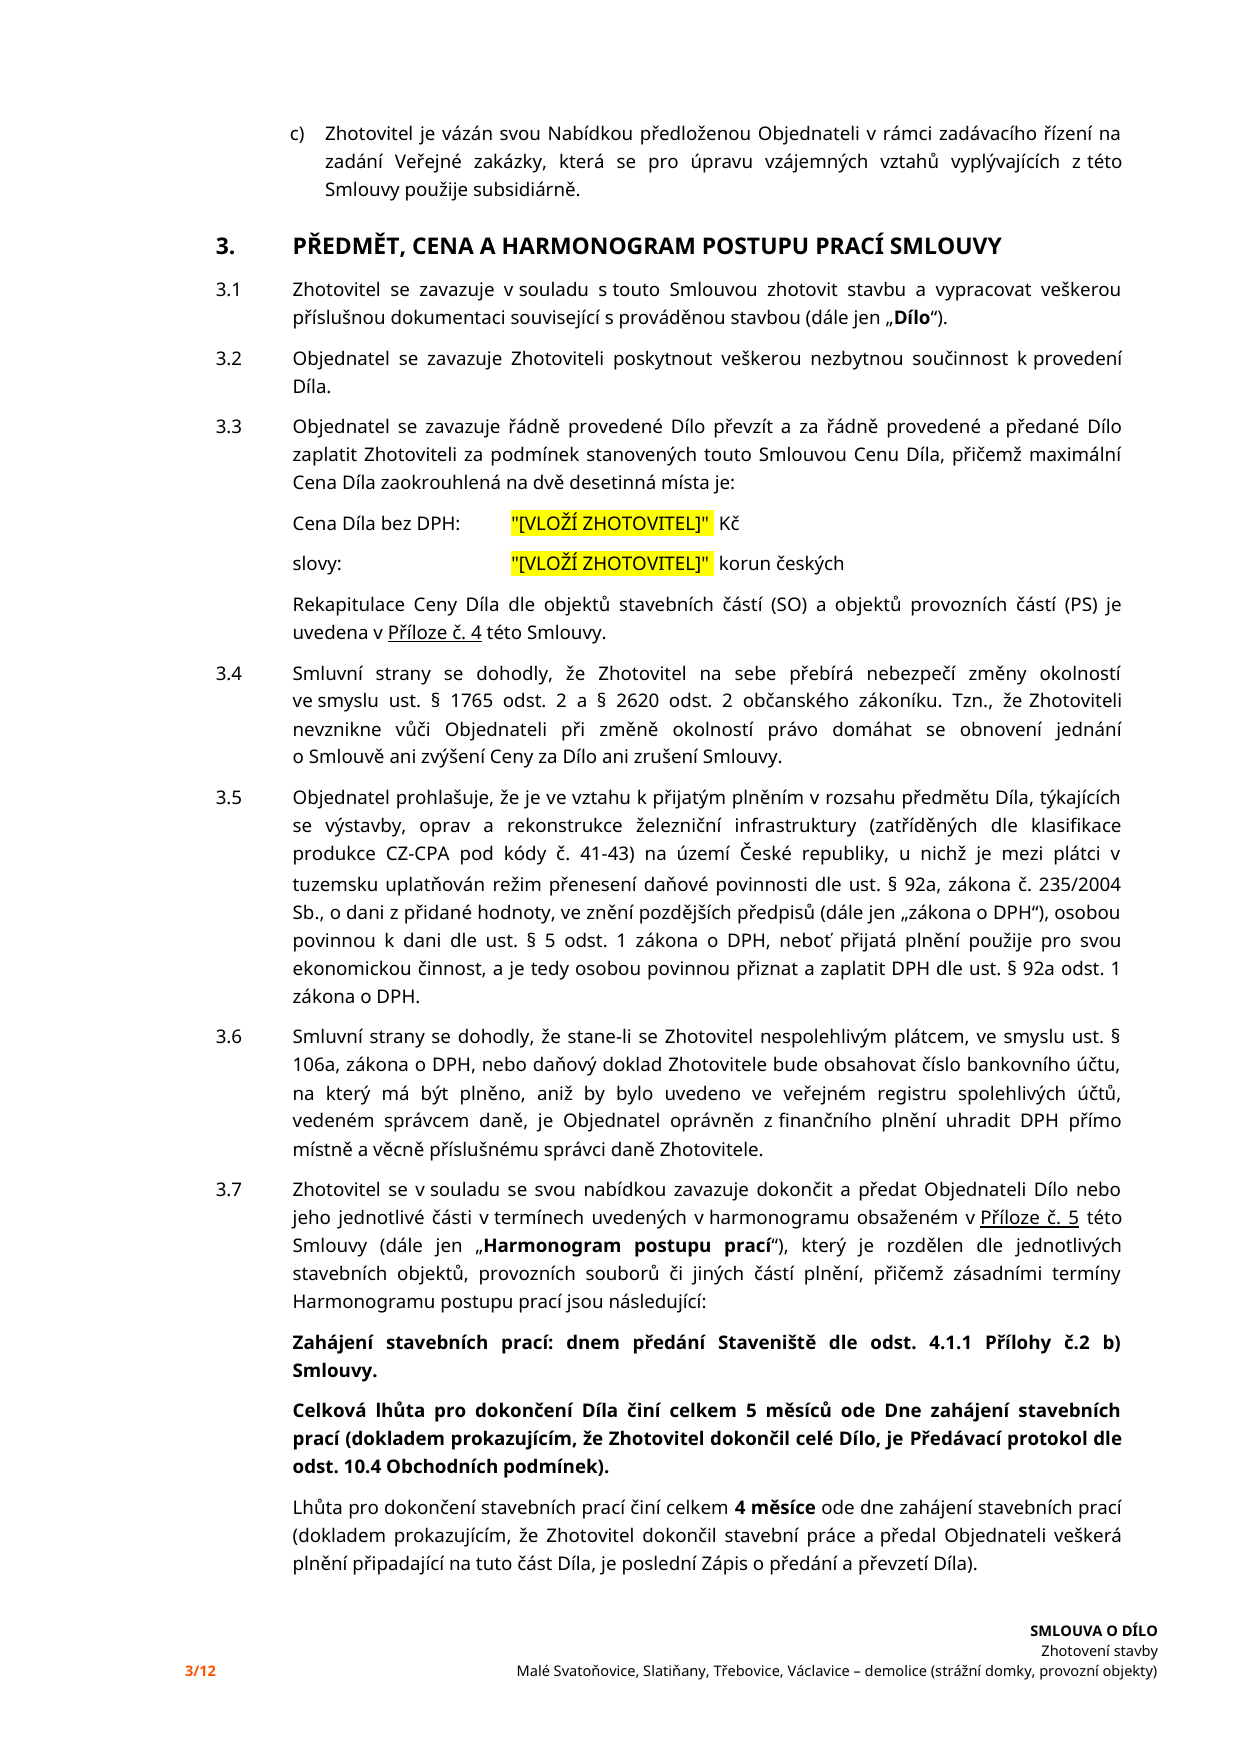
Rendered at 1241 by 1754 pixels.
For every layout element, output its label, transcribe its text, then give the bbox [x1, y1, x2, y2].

text Objednatel se zavazuje Zhotoviteli poskytnout veškerou nezbytnou součinnost k provedení Díla. [216, 345, 1122, 399]
text Objednatel se zavazuje řádně provedené Dílo převzít a za řádně provedené a předané Dílo zaplatit Zhotoviteli za podmínek stanovených touto Smlouvou Cenu Díla, přičemž maximální Cena Díla zaokrouhlená na dvě desetinná místa je: [216, 414, 1122, 495]
list Objednatel prohlašuje, že je ve vztahu k přijatým plněním v rozsahu předmětu Díla, týkajících se výstavby, oprav a rekonstrukce železniční infrastruktury (zatříděných dle klasifikace produkce CZ-CPA pod kódy č. 41-43) na území České republiky, u nichž je mezi plátci v tuzemsku uplatňován režim přenesení daňové povinnosti dle ust. § 92a, zákona č. 235/2004 Sb., o dani z přidané hodnoty, ve znění pozdějších předpisů (dále jen „zákona o DPH“), osobou povinnou k dani dle ust. § 5 odst. 1 zákona o DPH, neboť přijatá plnění použije pro svou ekonomickou činnost, a je tedy osobou povinnou přiznat a zaplatit DPH dle ust. § 92a odst. 1 zákona o DPH. [216, 784, 1122, 1009]
text Zhotovitel se v souladu se svou nabídkou zavazuje dokončit a předat Objednateli Dílo nebo jeho jednotlivé části v termínech uvedených v harmonogramu obsaženém v Příloze č. 5 této Smlouvy (dále jen „Harmonogram postupu prací“), který je rozdělen dle jednotlivých stavebních objektů, provozních souborů či jiných částí plnění, přičemž zásadními termíny Harmonogramu postupu prací jsou následující: [216, 1176, 1122, 1314]
text Zhotovitel se zavazuje v souladu s touto Smlouvou zhotovit stavbu a vypracovat veškerou příslušnou dokumentaci související s prováděnou stavbou (dále jen „Dílo“). [216, 277, 1122, 330]
text Cena Díla bez DPH: Kč [292, 510, 511, 536]
text Smluvní strany se dohodly, že stane-li se Zhotovitel nespolehlivým plátcem, ve smyslu ust. § 106a, zákona o DPH, nebo daňový doklad Zhotovitele bude obsahovat číslo bankovního účtu, na který má být plněno, aniž by bylo uvedeno ve veřejném registru spolehlivých účtů, vedeném správcem daně, je Objednatel oprávněn z finančního plnění uhradit DPH přímo místně a věcně příslušnému správci daně Zhotovitele. [216, 1024, 1122, 1161]
text slovy: korun českých [292, 551, 511, 576]
text slovy: korun českých [714, 551, 1122, 576]
text Zahájení stavebních prací: dnem předání Staveniště dle odst. 4.1.1 Přílohy č.2 b) Smlouvy. [292, 1329, 1122, 1382]
text Rekapitulace Ceny Díla dle objektů stavebních částí (SO) a objektů provozních částí (PS) je uvedena v Příloze č. 4 této Smlouvy. [292, 591, 1122, 645]
text Cena Díla bez DPH: Kč [714, 510, 1122, 536]
text Lhůta pro dokončení stavebních prací činí celkem 4 měsíce ode dne zahájení stavebních prací (dokladem prokazujícím, že Zhotovitel dokončil stavební práce a předal Objednateli veškerá plnění připadající na tuto část Díla, je poslední Zápis o předání a převzetí Díla). [292, 1494, 1122, 1576]
text Celková lhůta pro dokončení Díla činí celkem 5 měsíců ode Dne zahájení stavebních prací (dokladem prokazujícím, že Zhotovitel dokončil celé Dílo, je Předávací protokol dle odst. 10.4 Obchodních podmínek). [292, 1397, 1122, 1479]
text PŘEDMĚT, CENA A HARMONOGRAM POSTUPU PRACÍ SMLOUVY [216, 230, 1122, 261]
text Smluvní strany se dohodly, že Zhotovitel na sebe přebírá nebezpečí změny okolností ve smyslu ust. § 1765 odst. 2 a § 2620 odst. 2 občanského zákoníku. Tzn., že Zhotoviteli nevznikne vůči Objednateli při změně okolností právo domáhat se obnovení jednání o Smlouvě ani zvýšení Ceny za Dílo ani zrušení Smlouvy. [216, 660, 1122, 769]
text Zhotovitel je vázán svou Nabídkou předloženou Objednateli v rámci zadávacího řízení na zadání Veřejné zakázky, která se pro úpravu vzájemných vztahů vyplývajících z této Smlouvy použije subsidiárně. [289, 121, 1122, 202]
